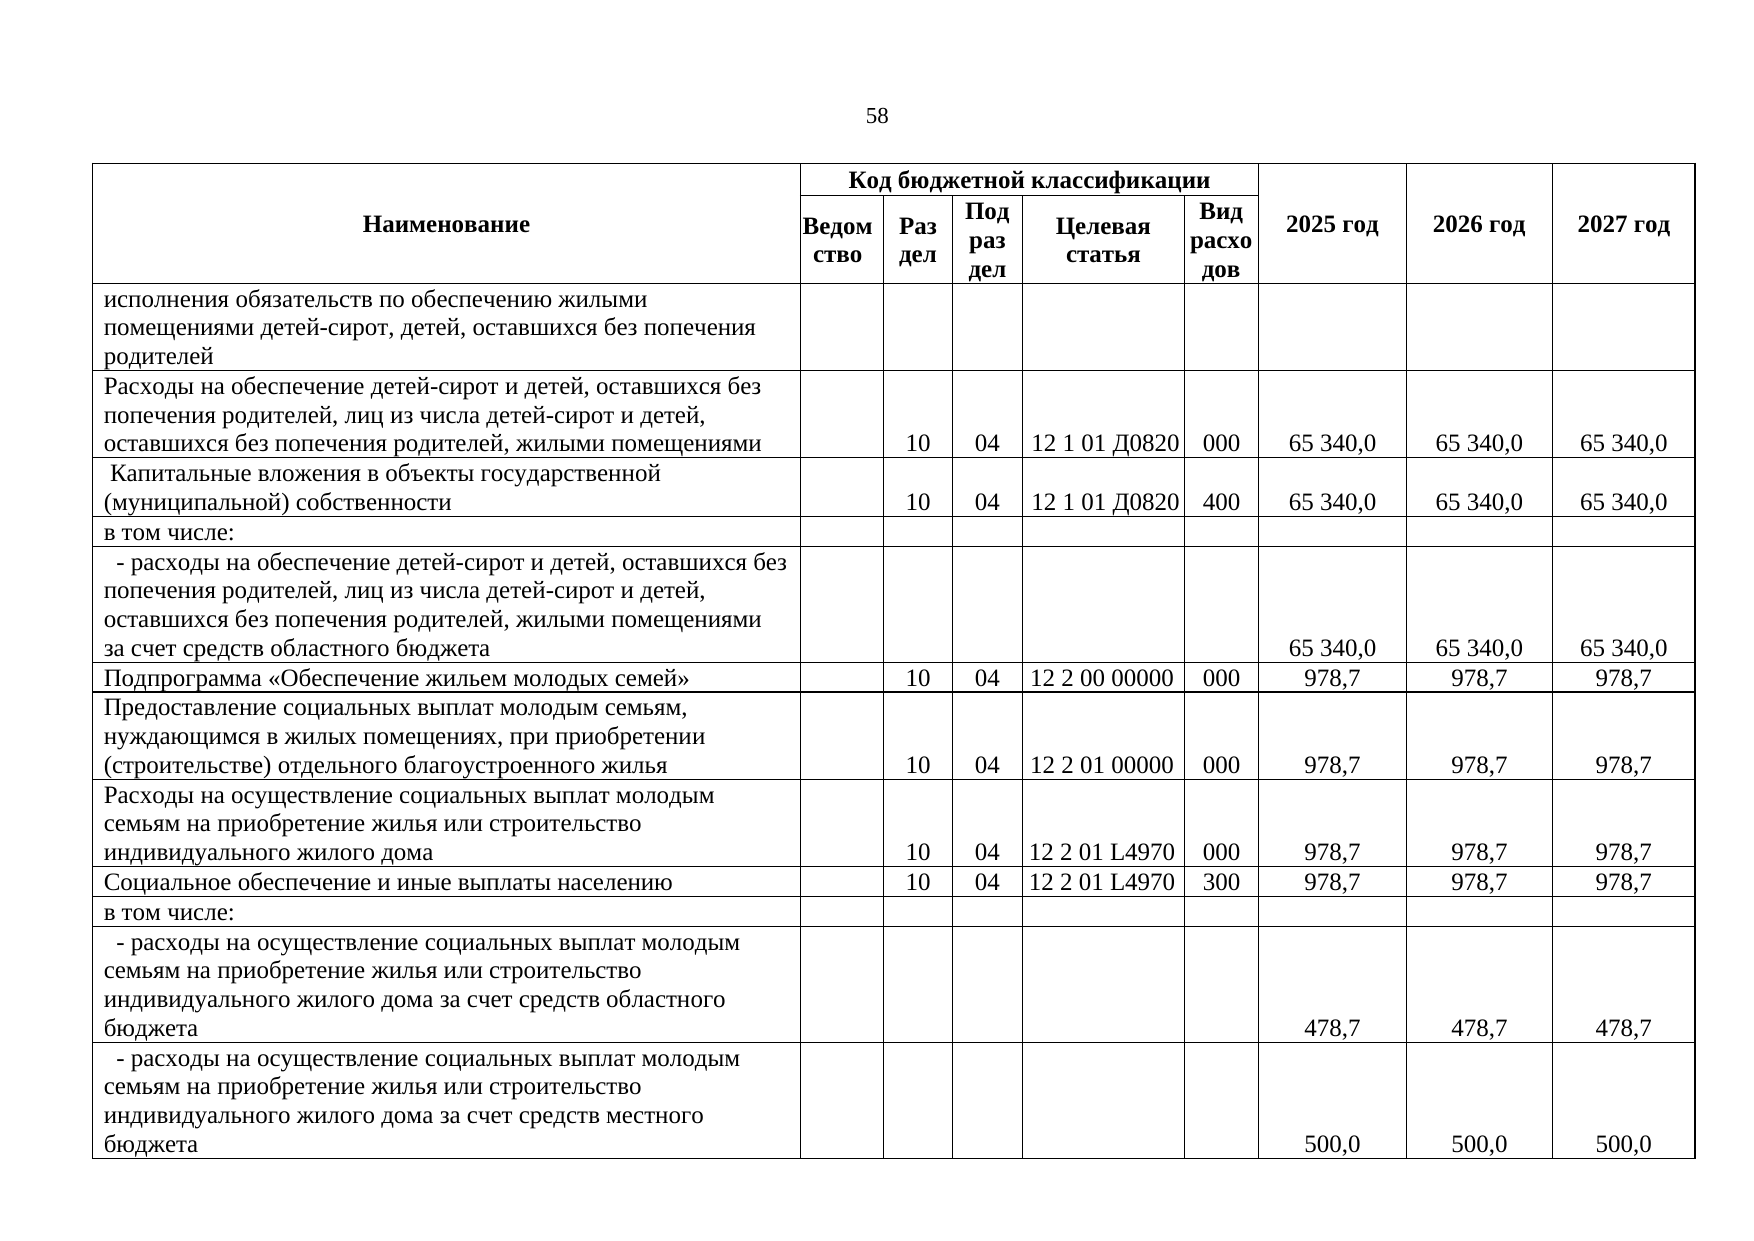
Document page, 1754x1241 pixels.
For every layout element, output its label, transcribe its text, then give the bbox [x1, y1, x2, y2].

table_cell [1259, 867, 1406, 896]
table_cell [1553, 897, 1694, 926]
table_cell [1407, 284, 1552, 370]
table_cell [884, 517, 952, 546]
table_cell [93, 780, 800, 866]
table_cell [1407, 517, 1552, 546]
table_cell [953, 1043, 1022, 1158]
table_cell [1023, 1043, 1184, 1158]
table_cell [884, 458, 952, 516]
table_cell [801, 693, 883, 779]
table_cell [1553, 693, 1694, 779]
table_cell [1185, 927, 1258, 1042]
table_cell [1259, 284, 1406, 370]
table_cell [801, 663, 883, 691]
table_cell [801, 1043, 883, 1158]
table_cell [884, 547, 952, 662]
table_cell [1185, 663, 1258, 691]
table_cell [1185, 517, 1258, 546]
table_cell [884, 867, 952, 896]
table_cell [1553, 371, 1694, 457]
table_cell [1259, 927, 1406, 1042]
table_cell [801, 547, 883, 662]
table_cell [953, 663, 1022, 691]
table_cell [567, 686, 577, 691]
table_cell Вид расхо дов [1185, 196, 1258, 283]
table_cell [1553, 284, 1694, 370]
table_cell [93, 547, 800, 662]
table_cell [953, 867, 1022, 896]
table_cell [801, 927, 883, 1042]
table_cell Целевая статья [1023, 196, 1184, 283]
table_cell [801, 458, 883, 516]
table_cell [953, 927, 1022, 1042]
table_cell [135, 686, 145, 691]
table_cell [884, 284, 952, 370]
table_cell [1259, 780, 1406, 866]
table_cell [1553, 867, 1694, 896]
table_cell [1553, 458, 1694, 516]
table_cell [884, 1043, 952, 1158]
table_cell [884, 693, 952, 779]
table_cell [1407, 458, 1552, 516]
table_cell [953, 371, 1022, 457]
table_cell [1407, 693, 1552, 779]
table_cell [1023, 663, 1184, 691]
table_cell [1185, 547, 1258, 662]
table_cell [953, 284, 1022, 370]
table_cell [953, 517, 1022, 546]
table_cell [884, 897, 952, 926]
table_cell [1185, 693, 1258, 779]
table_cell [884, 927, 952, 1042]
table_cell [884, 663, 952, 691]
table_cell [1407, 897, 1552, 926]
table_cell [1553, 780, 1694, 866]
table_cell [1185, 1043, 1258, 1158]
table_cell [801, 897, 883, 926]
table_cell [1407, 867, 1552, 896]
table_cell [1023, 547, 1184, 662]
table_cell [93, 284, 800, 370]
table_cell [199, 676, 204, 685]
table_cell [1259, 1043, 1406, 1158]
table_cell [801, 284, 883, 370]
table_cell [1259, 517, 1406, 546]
table_header 2027 год [1553, 164, 1694, 283]
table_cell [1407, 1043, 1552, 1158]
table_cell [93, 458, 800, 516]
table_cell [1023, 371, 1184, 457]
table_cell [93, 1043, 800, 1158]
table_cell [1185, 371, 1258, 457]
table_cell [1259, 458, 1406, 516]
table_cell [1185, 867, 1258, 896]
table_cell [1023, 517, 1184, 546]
table_header Код бюджетной классификации [801, 164, 1258, 195]
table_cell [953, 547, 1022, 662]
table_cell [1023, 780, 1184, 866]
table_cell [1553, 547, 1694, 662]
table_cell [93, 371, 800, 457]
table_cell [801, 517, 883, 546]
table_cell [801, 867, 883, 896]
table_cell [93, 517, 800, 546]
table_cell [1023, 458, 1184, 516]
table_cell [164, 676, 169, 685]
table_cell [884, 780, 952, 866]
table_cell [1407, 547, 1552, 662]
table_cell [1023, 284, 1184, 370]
table_header 2025 год [1259, 164, 1406, 283]
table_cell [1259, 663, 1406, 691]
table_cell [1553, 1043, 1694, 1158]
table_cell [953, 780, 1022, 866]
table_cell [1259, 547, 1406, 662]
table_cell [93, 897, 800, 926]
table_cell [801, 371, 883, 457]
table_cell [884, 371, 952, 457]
table_cell Под раз дел [953, 196, 1022, 283]
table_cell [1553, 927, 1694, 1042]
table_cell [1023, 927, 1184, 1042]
table_header Наименование [93, 164, 800, 283]
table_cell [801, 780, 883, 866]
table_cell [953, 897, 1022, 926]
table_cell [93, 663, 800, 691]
table_cell Ведом ство [801, 196, 883, 283]
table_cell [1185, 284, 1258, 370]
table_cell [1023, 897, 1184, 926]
table_header 2026 год [1407, 164, 1552, 283]
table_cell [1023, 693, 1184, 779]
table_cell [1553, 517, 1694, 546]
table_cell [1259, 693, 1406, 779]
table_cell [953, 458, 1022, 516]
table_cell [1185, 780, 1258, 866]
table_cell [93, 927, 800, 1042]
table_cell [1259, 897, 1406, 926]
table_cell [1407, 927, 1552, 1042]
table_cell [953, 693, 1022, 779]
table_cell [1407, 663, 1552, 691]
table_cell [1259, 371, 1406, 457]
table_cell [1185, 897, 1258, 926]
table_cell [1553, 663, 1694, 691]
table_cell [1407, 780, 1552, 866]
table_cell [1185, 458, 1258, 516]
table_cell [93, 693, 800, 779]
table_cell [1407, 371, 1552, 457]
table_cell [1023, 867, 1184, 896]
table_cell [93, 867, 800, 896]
table_cell Раз дел [884, 196, 952, 283]
